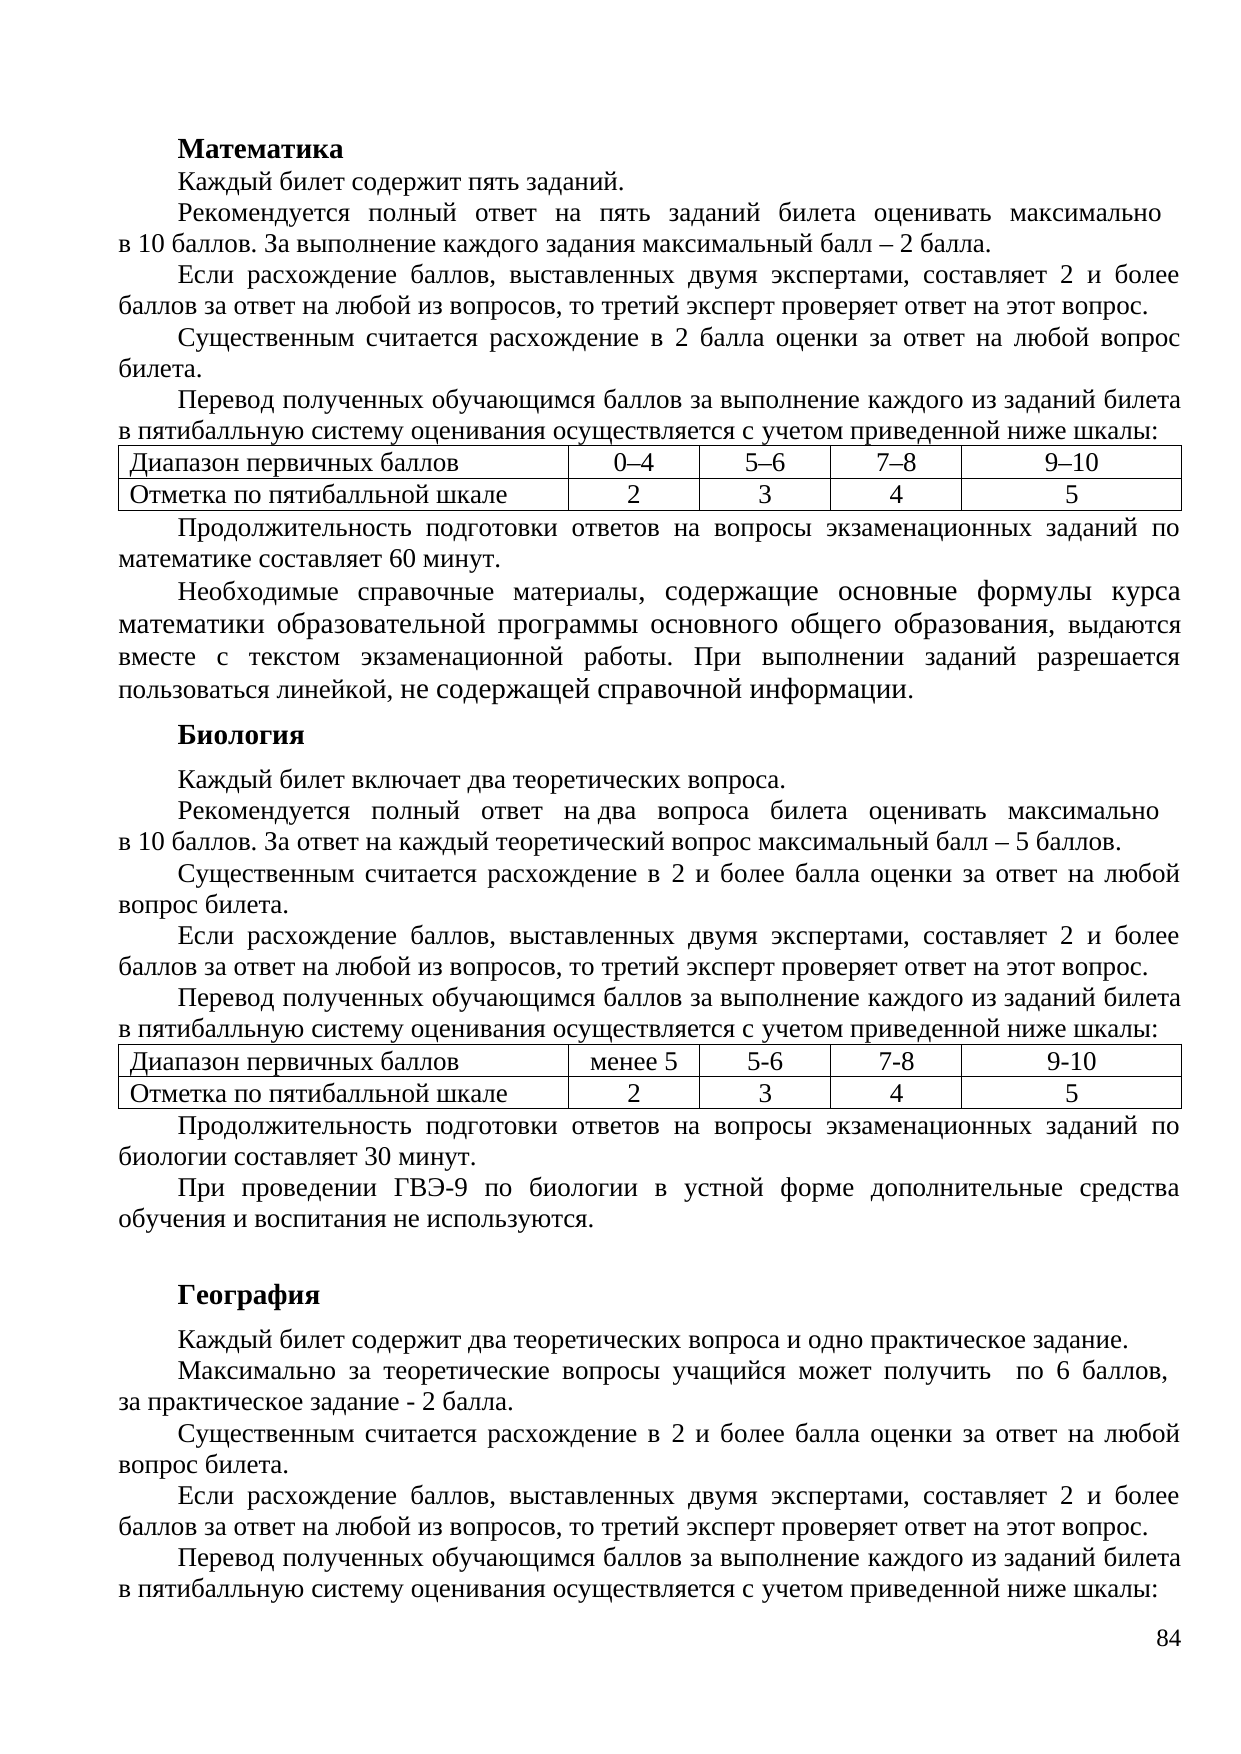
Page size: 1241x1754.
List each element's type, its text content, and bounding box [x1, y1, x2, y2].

table_header Диапазон первичных баллов [119, 1045, 568, 1076]
table_cell 2 [569, 1077, 699, 1108]
text Рекомендуется полный ответ на пять заданий билета оценивать максимально в 10 баллов. За выполнение каждого задания максимальный балл – 2 балла. [118, 196, 1181, 258]
table_header Диапазон первичных баллов [119, 446, 568, 477]
table_header 9–10 [962, 446, 1181, 477]
table_cell Отметка по пятибалльной шкале [119, 1077, 568, 1108]
text Если расхождение баллов, выставленных двумя экспертами, составляет 2 и более баллов за ответ на любой из вопросов, то третий эксперт проверяет ответ на этот вопрос. [118, 1479, 1181, 1541]
text Если расхождение баллов, выставленных двумя экспертами, составляет 2 и более баллов за ответ на любой из вопросов, то третий эксперт проверяет ответ на этот вопрос. [118, 919, 1181, 981]
table_header 0–4 [569, 446, 699, 477]
table_header 5-6 [700, 1045, 830, 1076]
table_cell 4 [831, 1077, 961, 1108]
text При проведении ГВЭ-9 по биологии в устной форме дополнительные средства обучения и воспитания не используются. [118, 1171, 1181, 1233]
table_cell Отметка по пятибалльной шкале [119, 479, 568, 509]
text Биология [177, 717, 1181, 751]
text Существенным считается расхождение в 2 и более балла оценки за ответ на любой вопрос билета. [118, 857, 1181, 919]
table_header 5–6 [700, 446, 830, 477]
table_cell 5 [962, 1077, 1181, 1108]
table_cell 3 [700, 1077, 830, 1108]
text География [177, 1277, 1181, 1311]
table_header 9-10 [962, 1045, 1181, 1076]
text Если расхождение баллов, выставленных двумя экспертами, составляет 2 и более баллов за ответ на любой из вопросов, то третий эксперт проверяет ответ на этот вопрос. [118, 258, 1181, 321]
table_cell 3 [700, 479, 830, 509]
text Каждый билет содержит два теоретических вопроса и одно практическое задание. [118, 1323, 1181, 1354]
text Продолжительность подготовки ответов на вопросы экзаменационных заданий по математике составляет 60 минут. [118, 511, 1181, 573]
table_header менее 5 [569, 1045, 699, 1076]
table_header 7–8 [831, 446, 961, 477]
table_cell 2 [569, 479, 699, 509]
text Необходимые справочные материалы, содержащие основные формулы курса математики образовательной программы основного общего образования, выдаются вместе с текстом экзаменационной работы. При выполнении заданий разрешается пользоваться линейкой, не содержащей справочной информации. [118, 573, 1181, 705]
text Максимально за теоретические вопросы учащийся может получить по 6 баллов, за практическое задание - 2 балла. [118, 1354, 1181, 1417]
text Каждый билет включает два теоретических вопроса. [118, 763, 1181, 794]
text Рекомендуется полный ответ на два вопроса билета оценивать максимально в 10 баллов. За ответ на каждый теоретический вопрос максимальный балл – 5 баллов. [118, 794, 1181, 857]
text Математика [118, 131, 1181, 165]
table_cell 5 [962, 479, 1181, 509]
text Существенным считается расхождение в 2 и более балла оценки за ответ на любой вопрос билета. [118, 1417, 1181, 1479]
table_cell 4 [831, 479, 961, 509]
text Существенным считается расхождение в 2 балла оценки за ответ на любой вопрос билета. [118, 321, 1181, 383]
text Каждый билет содержит пять заданий. [118, 165, 1181, 196]
text Продолжительность подготовки ответов на вопросы экзаменационных заданий по биологии составляет 30 минут. [118, 1109, 1181, 1171]
table_header 7-8 [831, 1045, 961, 1076]
